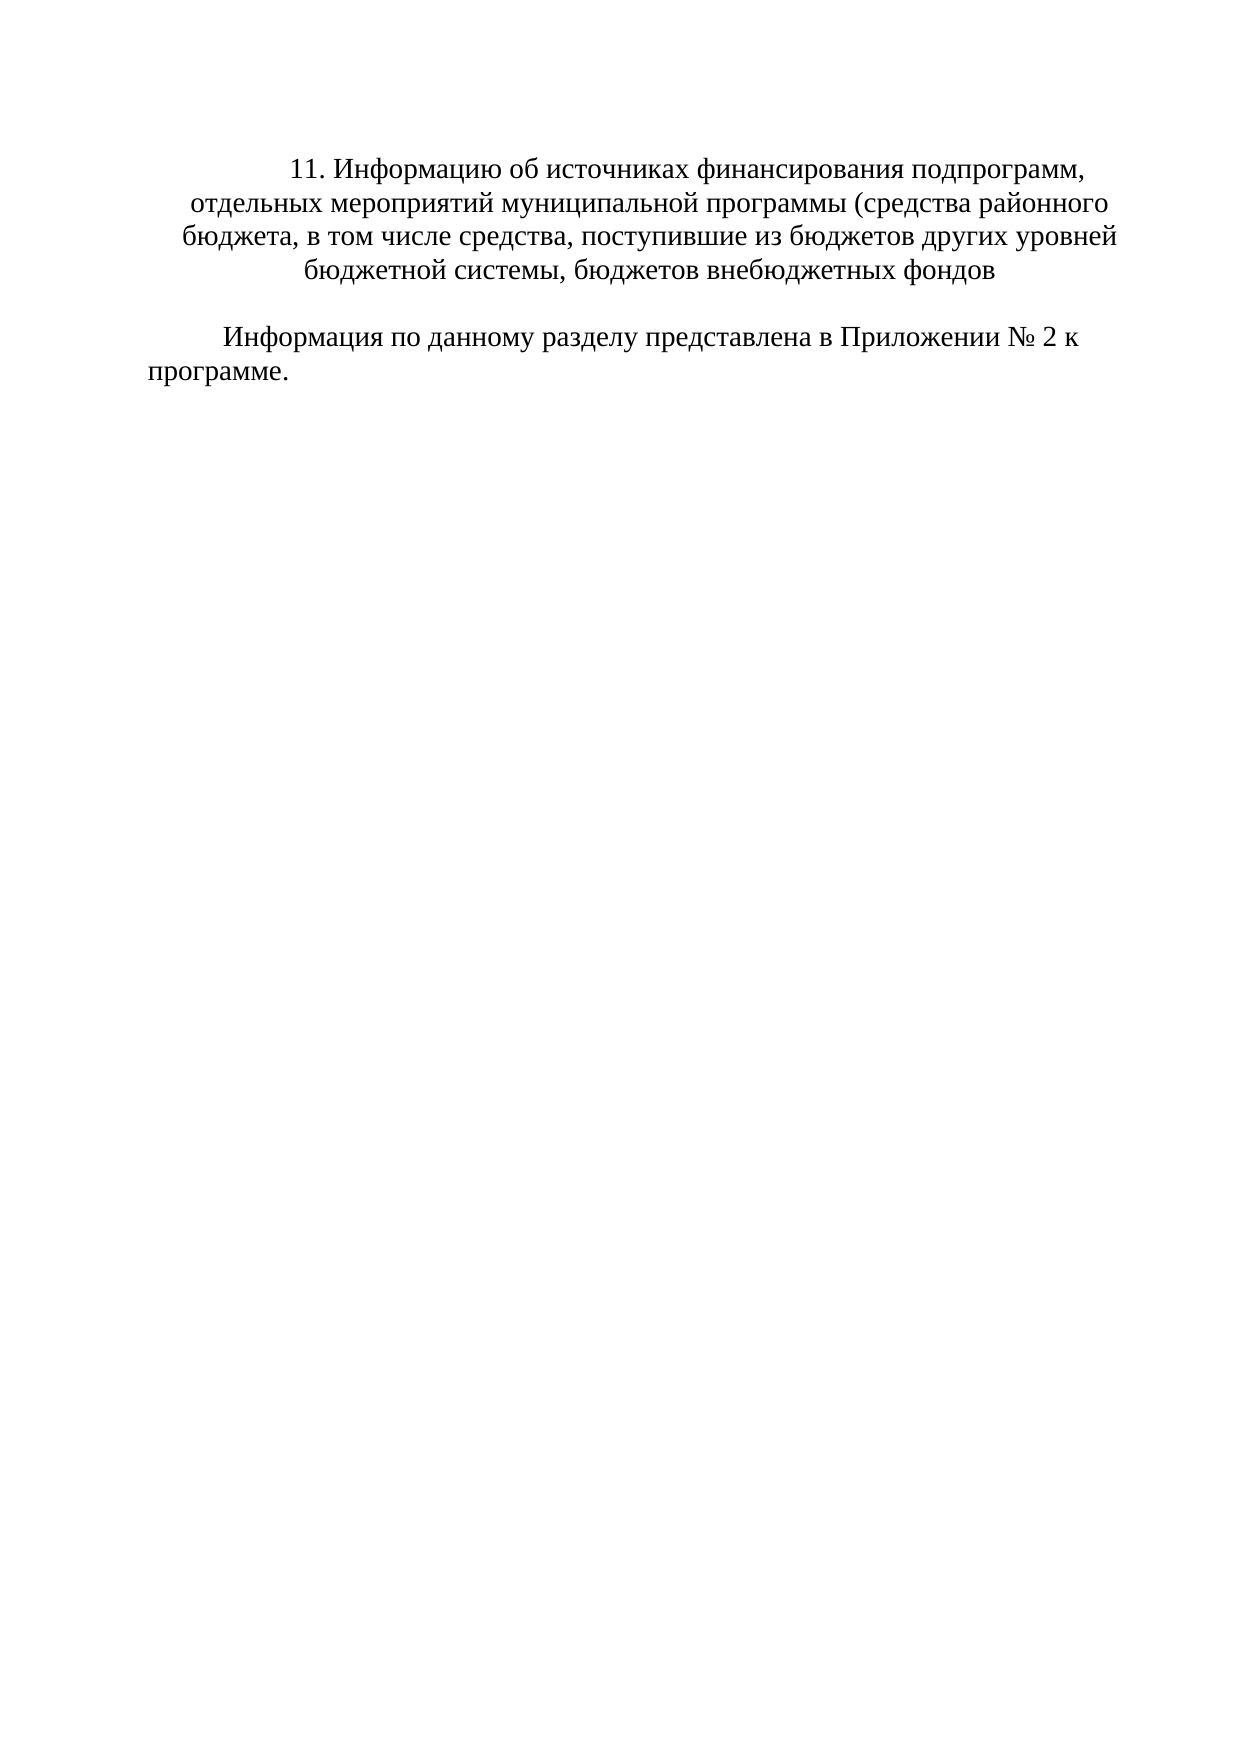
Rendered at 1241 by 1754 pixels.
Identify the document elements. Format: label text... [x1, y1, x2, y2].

text Информация по данному разделу представлена в Приложении № 2 к программе. [148, 319, 1152, 386]
text 11. Информацию об источниках финансирования подпрограмм, отдельных мероприятий муниципальной программы (средства районного бюджета, в том числе средства, поступившие из бюджетов других уровней бюджетной системы, бюджетов внебюджетных фондов [148, 151, 1152, 286]
